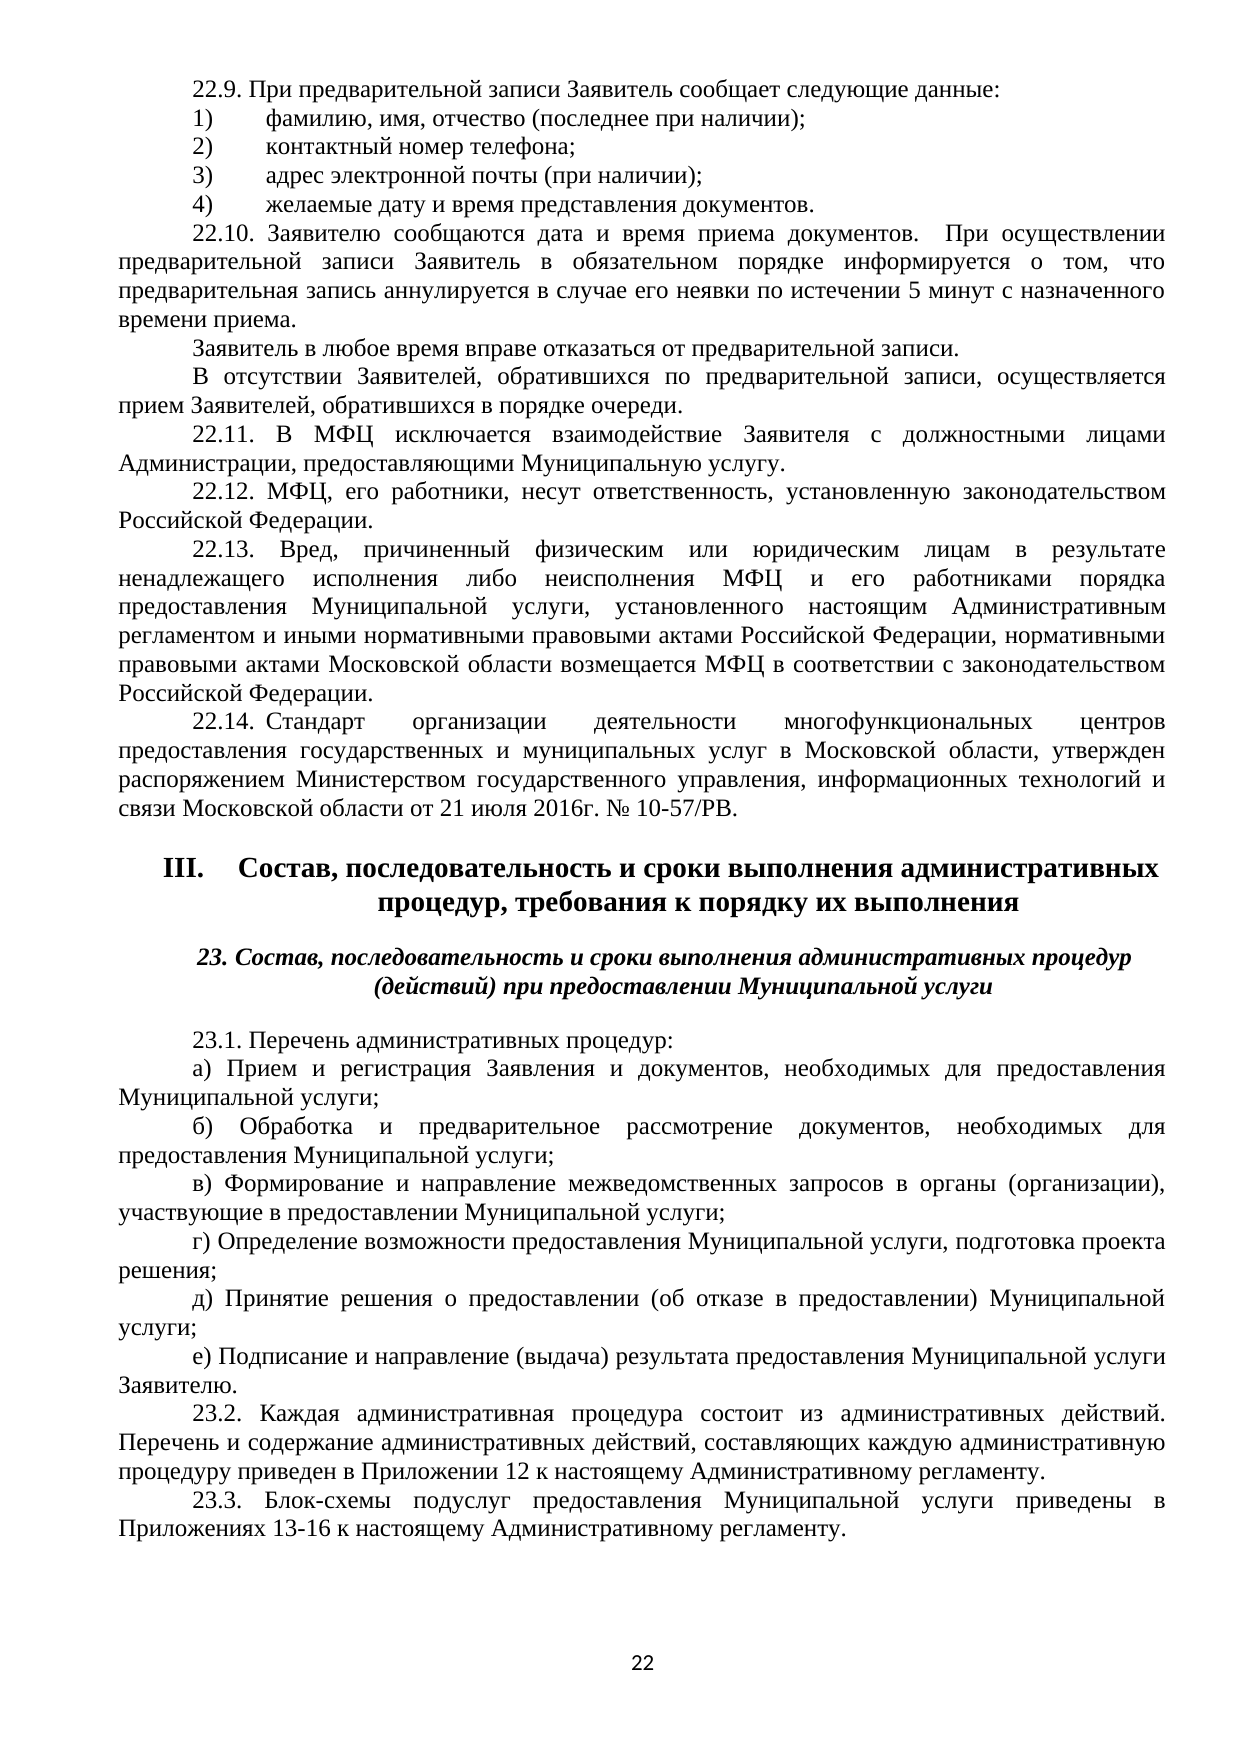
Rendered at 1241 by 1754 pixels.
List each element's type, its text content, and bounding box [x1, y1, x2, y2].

list желаемые дату и время представления документов. [118, 189, 1167, 218]
list 23.3. Блок-схемы подуслуг предоставления Муниципальной услуги приведены в Приложениях 13-16 к настоящему Административному регламенту. [118, 1485, 1167, 1542]
list 23.2. Каждая административная процедура состоит из административных действий. Перечень и содержание административных действий, составляющих каждую административную процедуру приведен в Приложении 12 к настоящему Административному регламенту. [118, 1398, 1167, 1485]
list е) Подписание и направление (выдача) результата предоставления Муниципальной услуги Заявителю. [118, 1341, 1167, 1398]
list 22.10. Заявителю сообщаются дата и время приема документов. При осуществлении предварительной записи Заявитель в обязательном порядке информируется о том, что предварительная запись аннулируется в случае его неявки по истечении 5 минут с назначенного времени приема. [118, 218, 1167, 333]
list фамилию, имя, отчество (последнее при наличии); [118, 103, 1167, 131]
list д) Принятие решения о предоставлении (об отказе в предоставлении) Муниципальной услуги; [118, 1283, 1167, 1341]
list 22.9. При предварительной записи Заявитель сообщает следующие данные: [118, 74, 1167, 103]
list б) Обработка и предварительное рассмотрение документов, необходимых для предоставления Муниципальной услуги; [118, 1111, 1167, 1168]
list контактный номер телефона; [118, 131, 1167, 160]
list 22.13. Вред, причиненный физическим или юридическим лицам в результате ненадлежащего исполнения либо неисполнения МФЦ и его работниками порядка предоставления Муниципальной услуги, установленного настоящим Административным регламентом и иными нормативными правовыми актами Российской Федерации, нормативными правовыми актами Московской области возмещается МФЦ в соответствии с законодательством Российской Федерации. [118, 534, 1167, 706]
list в) Формирование и направление межведомственных запросов в органы (организации), участвующие в предоставлении Муниципальной услуги; [118, 1168, 1167, 1226]
list адрес электронной почты (при наличии); [118, 160, 1167, 189]
text Состав, последовательность и сроки выполнения административных процедур (действий) при предоставлении Муниципальной услуги [162, 942, 1167, 1000]
list а) Прием и регистрация Заявления и документов, необходимых для предоставления Муниципальной услуги; [118, 1053, 1167, 1111]
list В отсутствии Заявителей, обратившихся по предварительной записи, осуществляется прием Заявителей, обратившихся в порядке очереди. [118, 361, 1167, 419]
text Состав, последовательность и сроки выполнения административных процедур, требования к порядку их выполнения [156, 850, 1167, 917]
text 22.14. Стандарт организации деятельности многофункциональных центров предоставления государственных и муниципальных услуг в Московской области, утвержден распоряжением Министерством государственного управления, информационных технологий и связи Московской области от 21 июля 2016г. № 10-57/РВ. [118, 706, 1167, 821]
list Заявитель в любое время вправе отказаться от предварительной записи. [118, 333, 1167, 361]
list 22.11. В МФЦ исключается взаимодействие Заявителя с должностными лицами Администрации, предоставляющими Муниципальную услугу. [118, 419, 1167, 476]
list 23.1. Перечень административных процедур: [118, 1025, 1167, 1053]
list 22.12. МФЦ, его работники, несут ответственность, установленную законодательством Российской Федерации. [118, 476, 1167, 534]
list г) Определение возможности предоставления Муниципальной услуги, подготовка проекта решения; [118, 1226, 1167, 1283]
